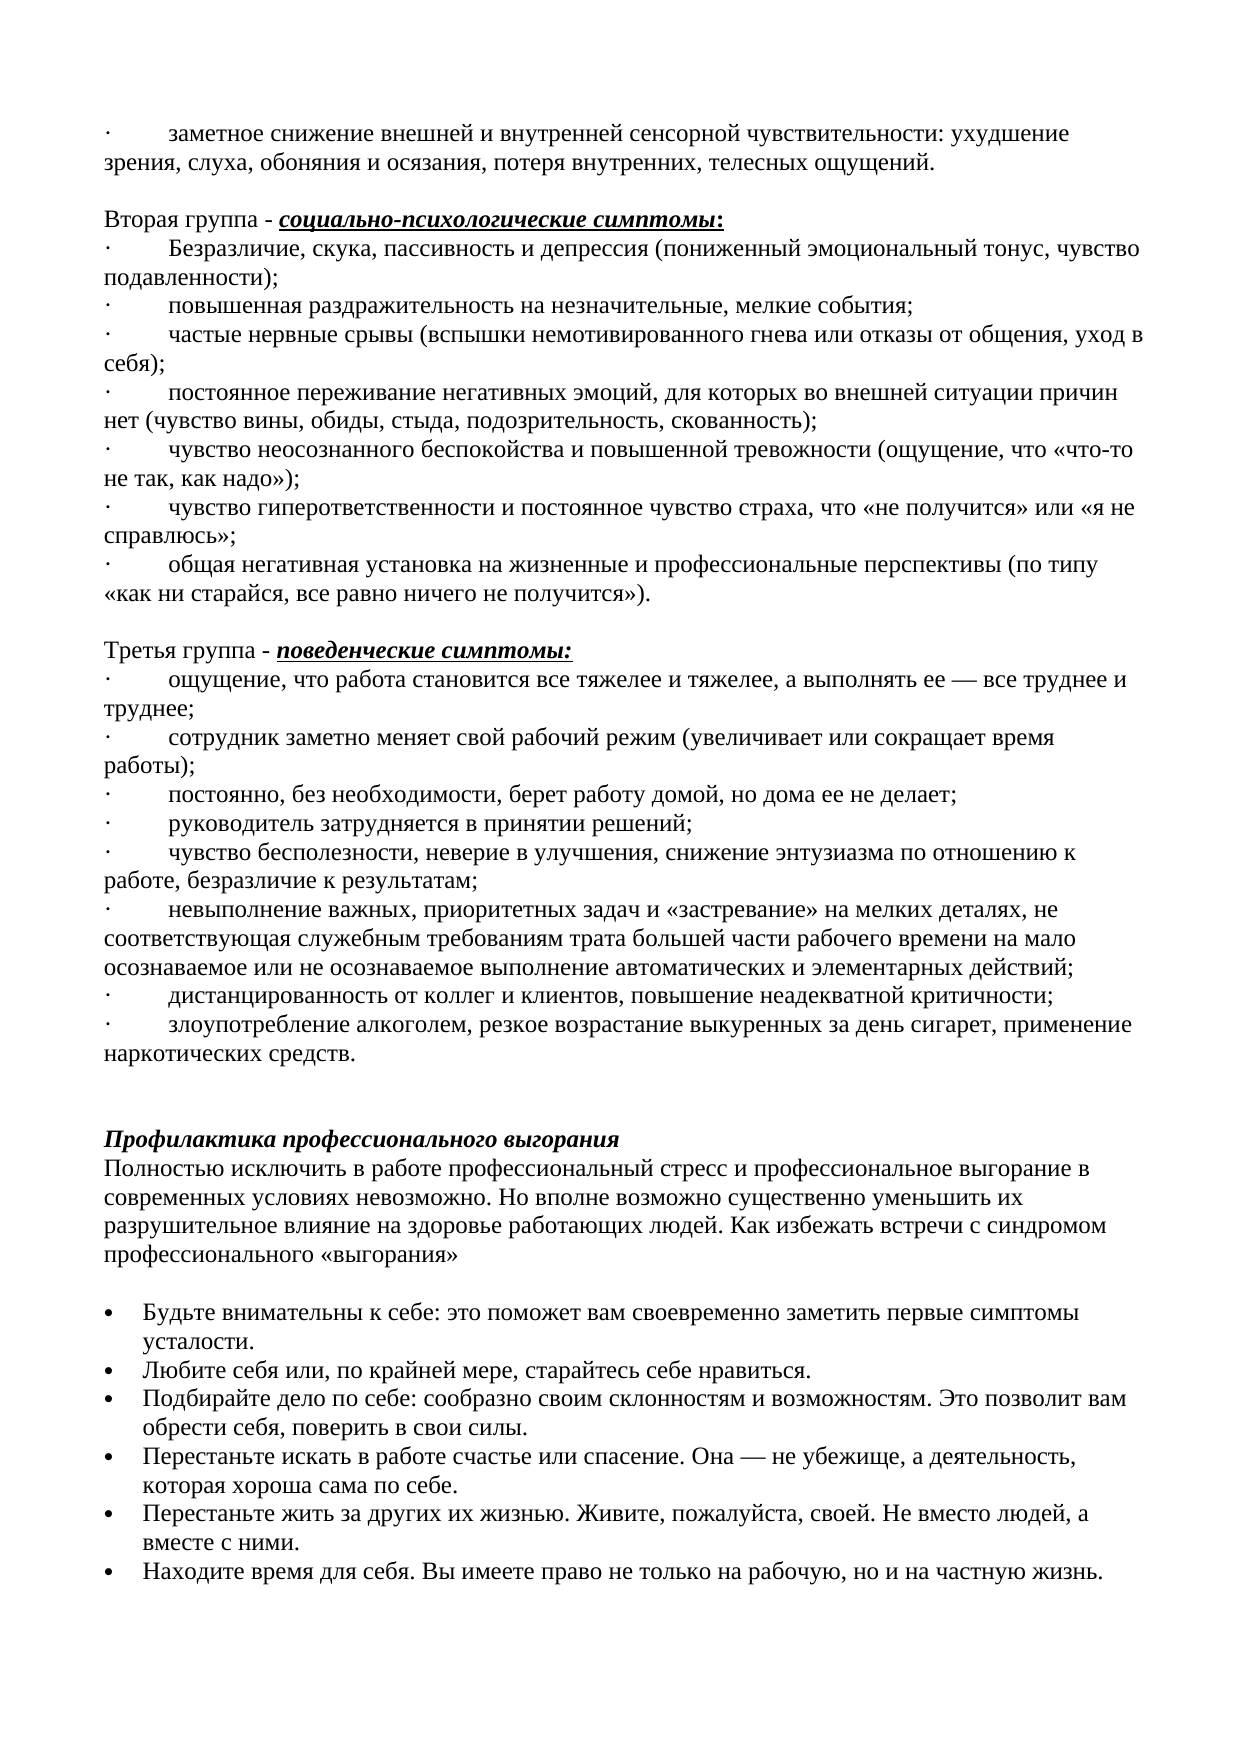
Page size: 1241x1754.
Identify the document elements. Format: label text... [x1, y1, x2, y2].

list Любите себя или, по крайней мере, старайтесь себе нравиться. [105, 1355, 1152, 1383]
text · постоянно, без необходимости, берет работу домой, но дома ее не делает; [103, 779, 1152, 808]
text · злоупотребление алкоголем, резкое возрастание выкуренных за день сигарет, применение наркотических средств. [103, 1009, 1152, 1067]
text · ощущение, что работа становится все тяжелее и тяжелее, а выполнять ее — все труднее и труднее; [103, 664, 1152, 722]
text · повышенная раздражительность на незначительные, мелкие события; [103, 291, 1152, 319]
text · заметное снижение внешней и внутренней сенсорной чувствительности: ухудшение зрения, слуха, обоняния и осязания, потеря внутренних, телесных ощущений. [103, 118, 1152, 176]
text · частые нервные срывы (вспышки немотивированного гнева или отказы от общения, уход в себя); [103, 319, 1152, 377]
text Полностью исключить в работе профессиональный стресс и профессиональное выгорание в современных условиях невозможно. Но вполне возможно существенно уменьшить их разрушительное влияние на здоровье работающих людей. Как избежать встречи с синдромом профессионального «выгорания» [459, 1153, 1152, 1268]
text · невыполнение важных, приоритетных задач и «застревание» на мелких деталях, не соответствующая служебным требованиям трата большей части рабочего времени на мало осознаваемое или не осознаваемое выполнение автоматических и элементарных действий; [103, 894, 1152, 981]
text · дистанцированность от коллег и клиентов, повышение неадекватной критичности; [103, 981, 1152, 1009]
text · руководитель затрудняется в принятии решений; [103, 808, 1152, 837]
list Перестаньте жить за других их жизнью. Живите, пожалуйста, своей. Не вместо людей, а вместе с ними. [105, 1498, 1152, 1556]
text · чувство неосознанного беспокойства и повышенной тревожности (ощущение, что «что-то не так, как надо»); [103, 434, 1152, 492]
list Находите время для себя. Вы имеете право не только на рабочую, но и на частную жизнь. [105, 1556, 1152, 1585]
text · постоянное переживание негативных эмоций, для которых во внешней ситуации причин нет (чувство вины, обиды, стыда, подозрительность, скованность); [103, 377, 1152, 434]
text Третья группа - поведенческие симптомы: [103, 636, 1152, 664]
text · чувство гиперответственности и постоянное чувство страха, что «не получится» или «я не справлюсь»; [103, 492, 1152, 549]
list Перестаньте искать в работе счастье или спасение. Она — не убежище, а деятельность, которая хороша сама по себе. [105, 1441, 1152, 1498]
text · сотрудник заметно меняет свой рабочий режим (увеличивает или сокращает время работы); [103, 722, 1152, 779]
text · Безразличие, скука, пассивность и депрессия (пониженный эмоциональный тонус, чувство подавленности); [103, 233, 1152, 291]
list Будьте внимательны к себе: это поможет вам своевременно заметить первые симптомы усталости. [105, 1297, 1152, 1355]
list Подбирайте дело по себе: сообразно своим склонностям и возможностям. Это позволит вам обрести себя, поверить в свои силы. [105, 1383, 1152, 1441]
text · общая негативная установка на жизненные и профессиональные перспективы (по типу «как ни старайся, все равно ничего не получится»). [103, 549, 1152, 607]
text Вторая группа - социально-психологические симптомы: [103, 204, 1152, 233]
text · чувство бесполезности, неверие в улучшения, снижение энтузиазма по отношению к работе, безразличие к результатам; [103, 837, 1152, 894]
text Профилактика профессионального выгорания [103, 1124, 1152, 1153]
